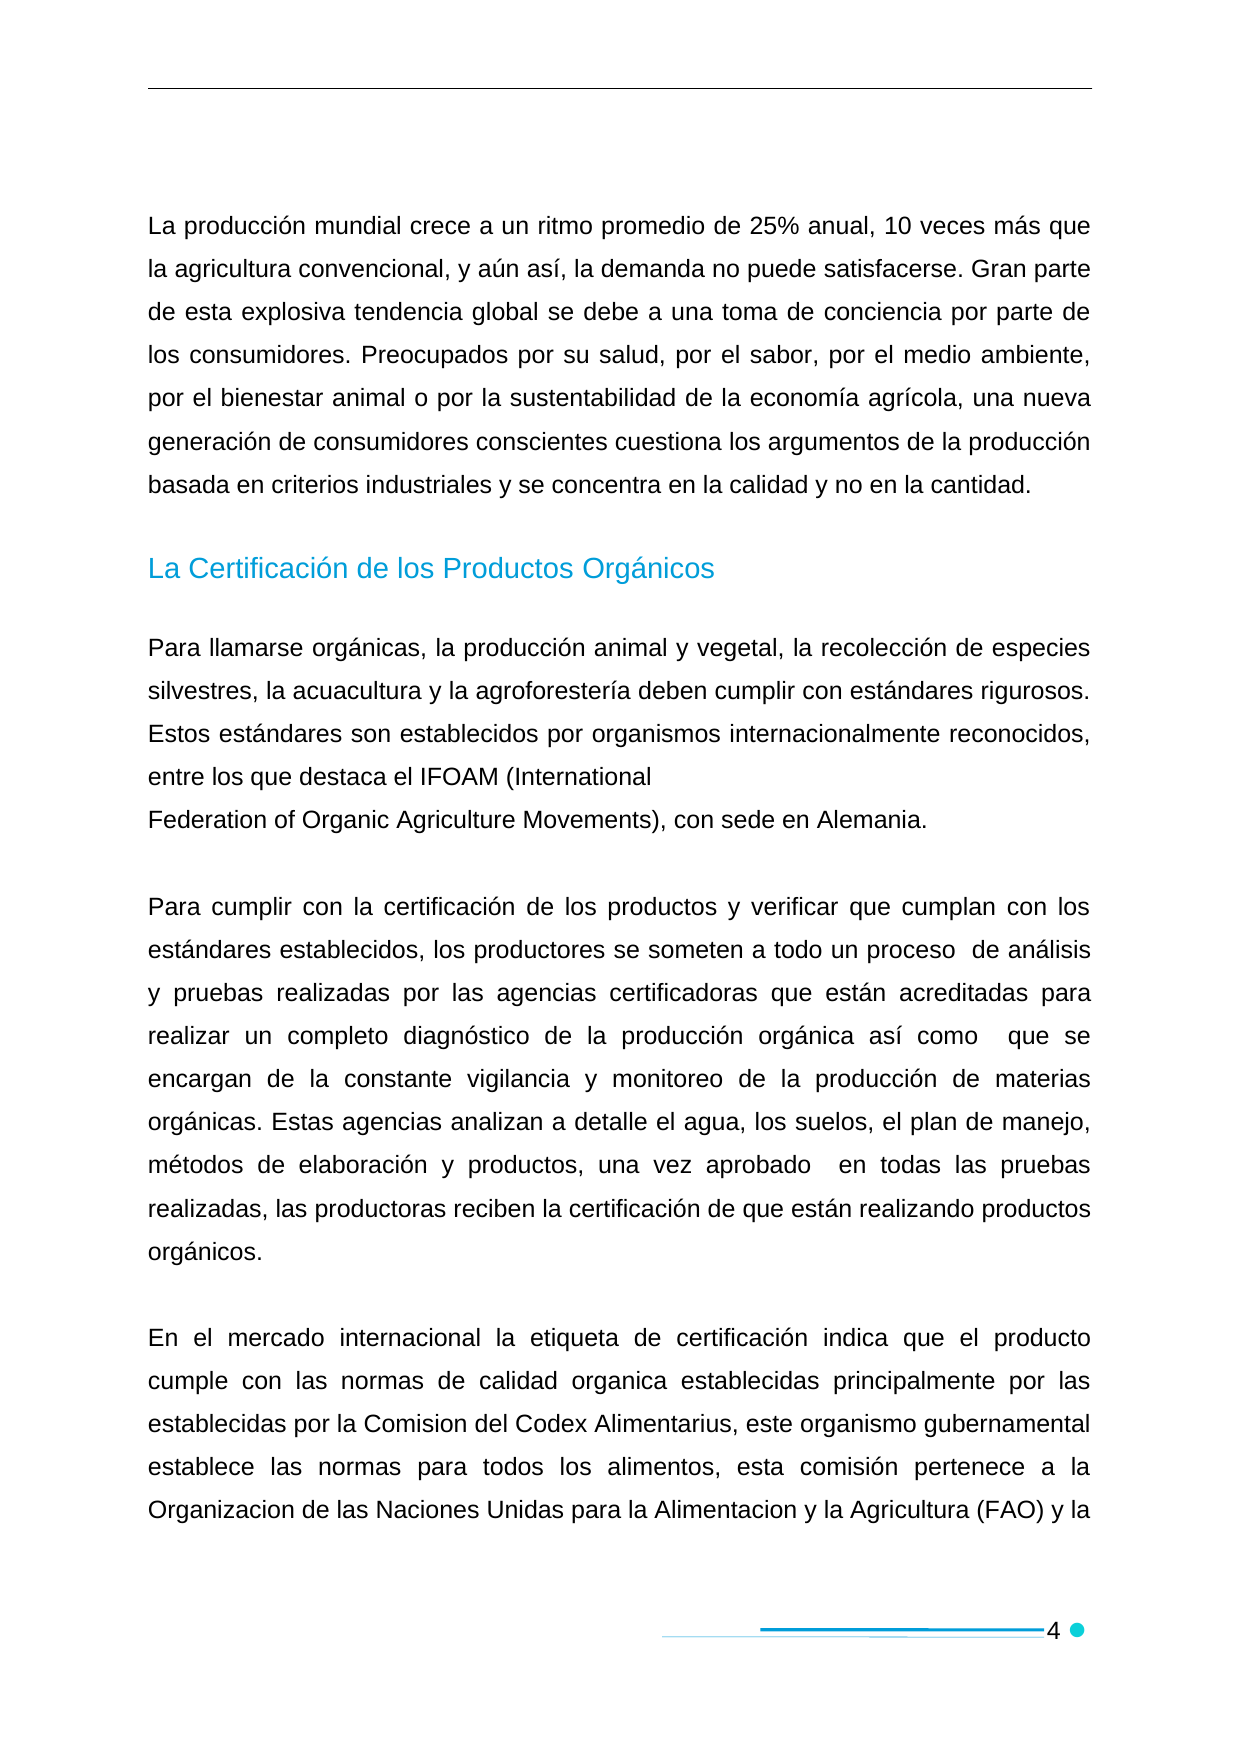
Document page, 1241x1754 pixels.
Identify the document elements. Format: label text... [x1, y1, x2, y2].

subtitle La Certificación de los Productos Orgánicos [148, 551, 1092, 585]
text La producción mundial crece a un ritmo promedio de 25% anual, 10 veces más que la agricultura convencional, y aún así, la demanda no puede satisfacerse. Gran parte de esta explosiva tendencia global se debe a una toma de conciencia por parte de los consumidores. Preocupados por su salud, por el sabor, por el medio ambiente, por el bienestar animal o por la sustentabilidad de la economía agrícola, una nueva generación de consumidores conscientes cuestiona los argumentos de la producción basada en criterios industriales y se concentra en la calidad y no en la cantidad. [148, 211, 1092, 498]
text Federation of Organic Agriculture Movements), con sede en Alemania. [148, 806, 1092, 834]
text Para cumplir con la certificación de los productos y verificar que cumplan con los estándares establecidos, los productores se someten a todo un proceso de análisis y pruebas realizadas por las agencias certificadoras que están acreditadas para realizar un completo diagnóstico de la producción orgánica así como que se encargan de la constante vigilancia y monitoreo de la producción de materias orgánicas. Estas agencias analizan a detalle el agua, los suelos, el plan de manejo, métodos de elaboración y productos, una vez aprobado en todas las pruebas realizadas, las productoras reciben la certificación de que están realizando productos orgánicos. [148, 892, 1092, 1266]
text Para llamarse orgánicas, la producción animal y vegetal, la recolección de especies silvestres, la acuacultura y la agroforestería deben cumplir con estándares rigurosos. Estos estándares son establecidos por organismos internacionalmente reconocidos, entre los que destaca el IFOAM (International [148, 633, 1092, 791]
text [148, 1323, 1092, 1524]
